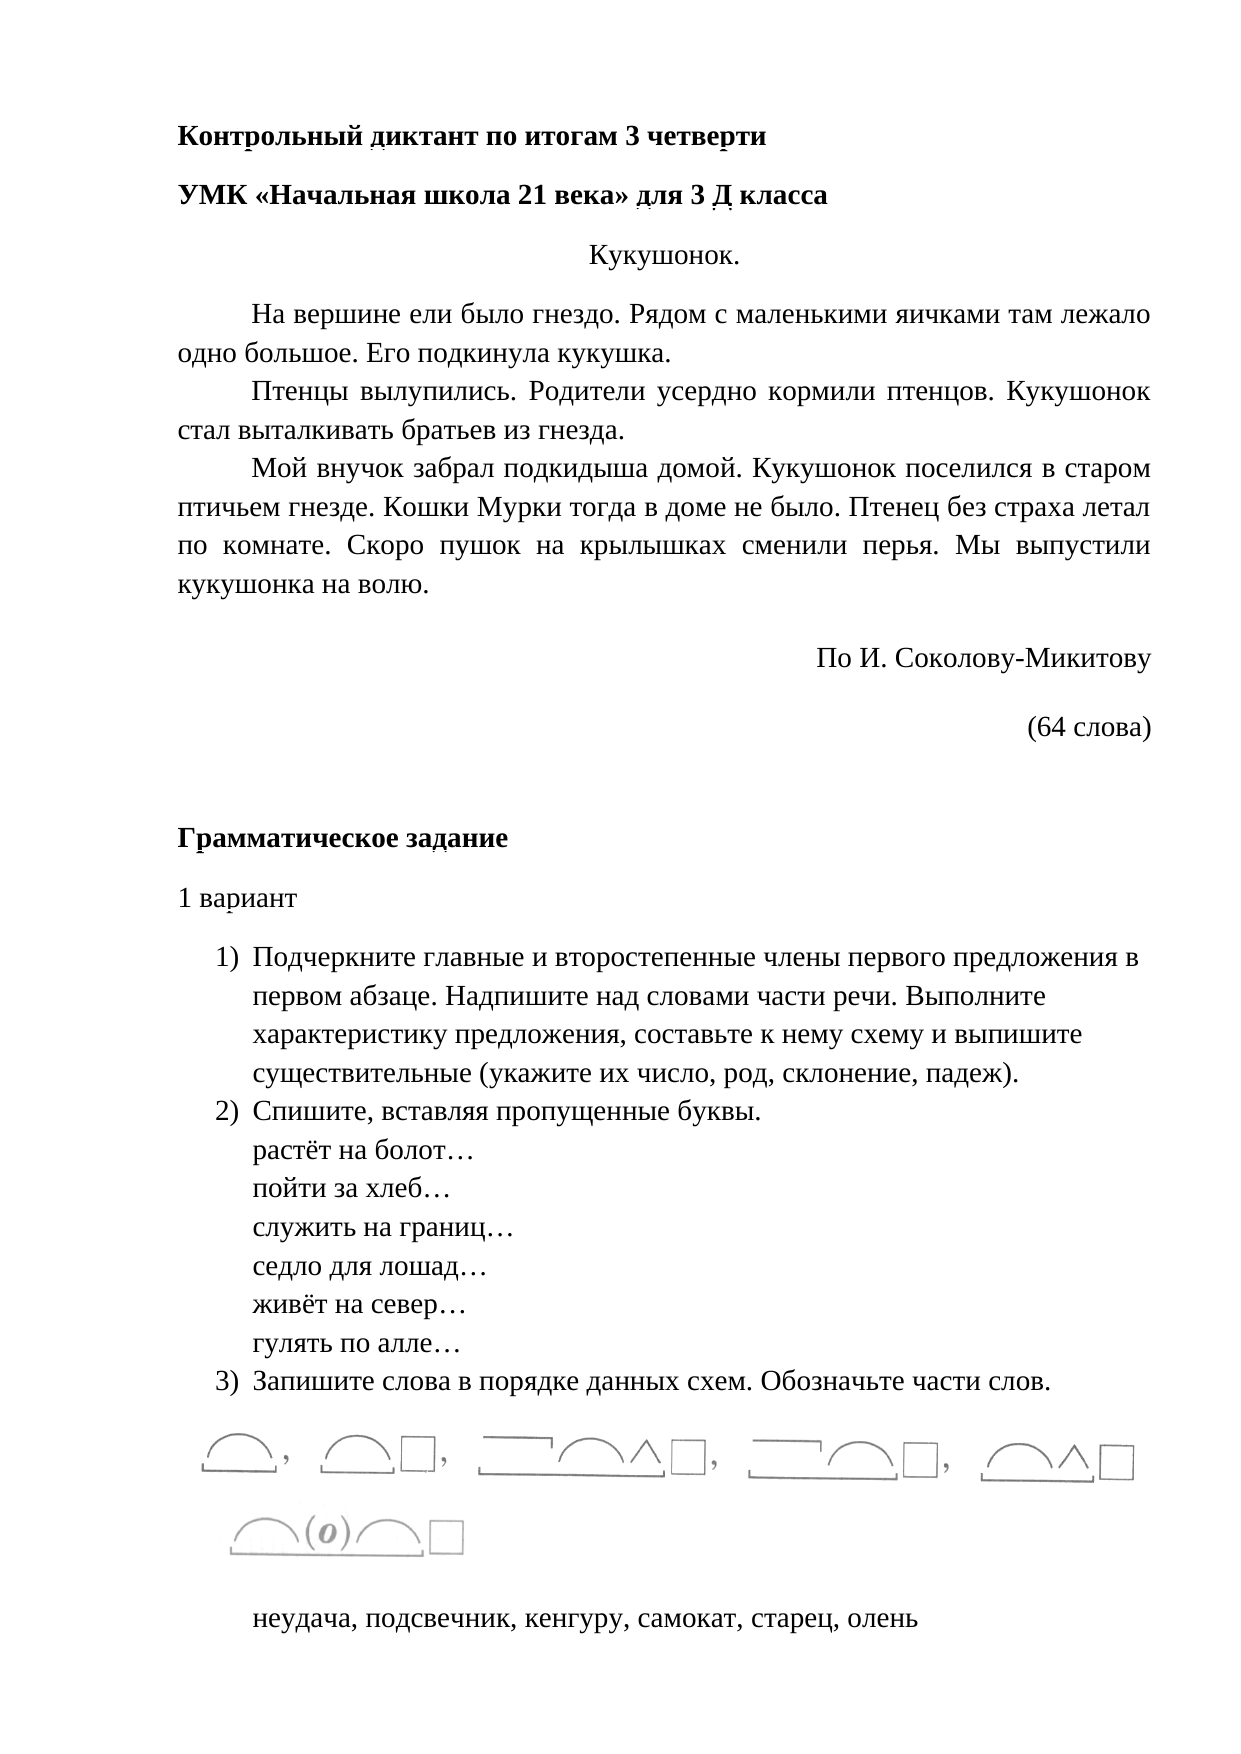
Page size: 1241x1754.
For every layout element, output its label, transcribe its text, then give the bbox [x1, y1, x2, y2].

text 1 вариант [177, 880, 1152, 913]
list живёт на север… [252, 1286, 1152, 1320]
text По И. Соколову-Микитову [171, 634, 1158, 680]
list неудача, подсвечник, кенгуру, самокат, старец, олень [252, 1601, 1152, 1634]
list Запишите слова в порядке данных схем. Обозначьте части слов. [215, 1363, 1152, 1397]
list седло для лошад… [252, 1248, 1152, 1281]
text Птенцы вылупились. Родители усердно кормили птенцов. Кукушонок стал выталкивать братьев из гнезда. [177, 373, 1152, 445]
text УМК «Начальная школа 21 века» для 3 Д класса [177, 177, 1152, 211]
text (64 слова) [171, 709, 1158, 749]
text Кукушонок. [177, 237, 1152, 270]
text На вершине ели было гнездо. Рядом с маленькими яичками там лежало одно большое. Его подкинула кукушка. [177, 296, 1152, 368]
text Мой внучок забрал подкидыша домой. Кукушонок поселился в старом птичьем гнезде. Кошки Мурки тогда в доме не было. Птенец без страха летал по комнате. Скоро пушок на крылышках сменили перья. Мы выпустили кукушонка на волю. [177, 450, 1152, 599]
text Грамматическое задание [177, 821, 1152, 854]
text Контрольный диктант по итогам 3 четверти [177, 118, 1152, 152]
list Подчеркните главные и второстепенные члены первого предложения в первом абзаце. Надпишите над словами части речи. Выполните характеристику предложения, составьте к нему схему и выпишите существительные (укажите их число, род, склонение, падеж). [215, 939, 1152, 1088]
list пойти за хлеб… служить на границ… [252, 1171, 1152, 1243]
list гулять по алле… [252, 1325, 1152, 1358]
list растёт на болот… [252, 1132, 1152, 1166]
list Спишите, вставляя пропущенные буквы. [215, 1093, 1152, 1127]
